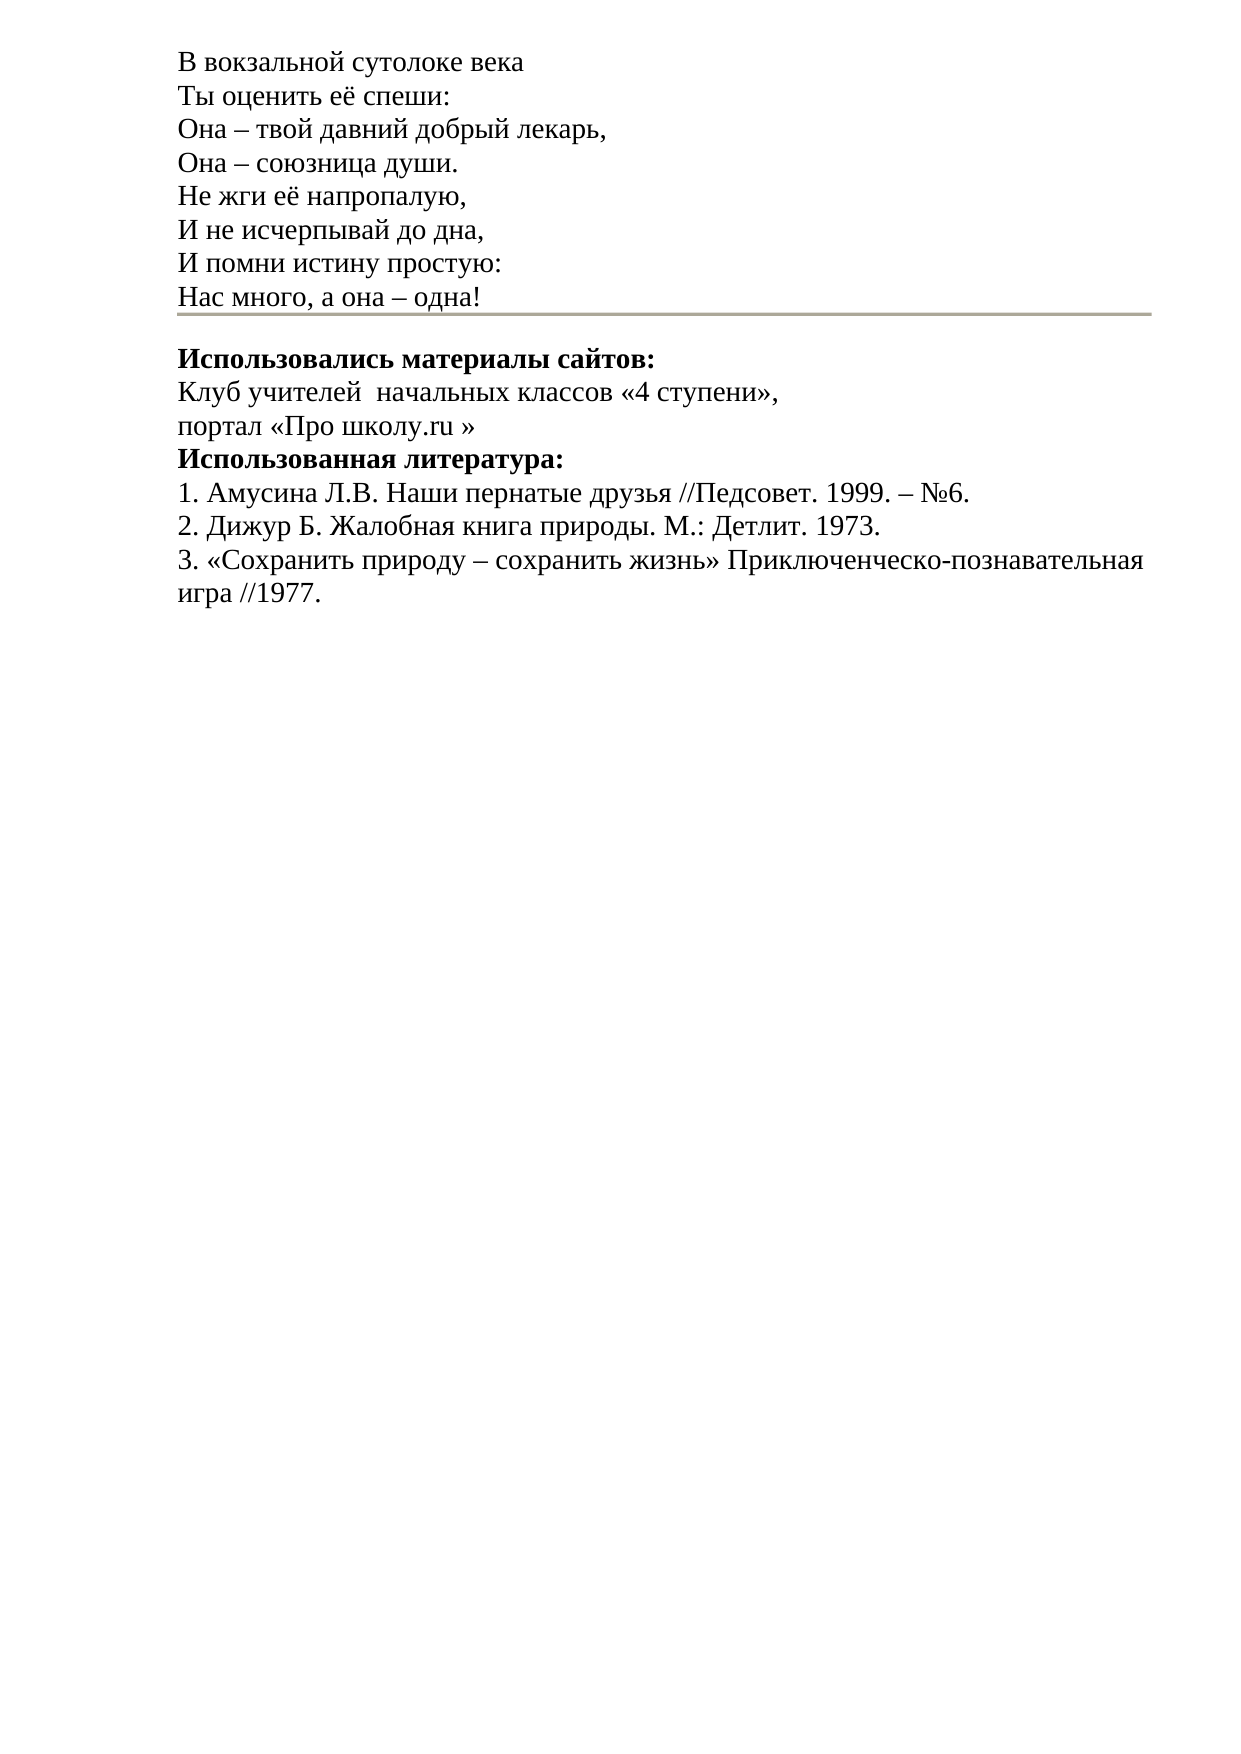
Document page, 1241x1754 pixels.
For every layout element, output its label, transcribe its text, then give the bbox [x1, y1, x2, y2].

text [177, 44, 1152, 312]
text 1. Амусина Л.В. Наши пернатые друзья //Педсовет. 1999. – №6. [177, 475, 1152, 508]
text Использовались материалы сайтов: [177, 341, 1152, 374]
text Использованная литература: [177, 441, 1152, 475]
text 3. «Сохранить природу – сохранить жизнь» Приключенческо-познавательная игра //1977. [177, 542, 1152, 609]
text 2. Дижур Б. Жалобная книга природы. М.: Детлит. 1973. [177, 508, 1152, 542]
text Клуб учителей начальных классов «4 ступени», [177, 374, 1152, 408]
text портал «Про школу.ru » [177, 408, 1152, 441]
